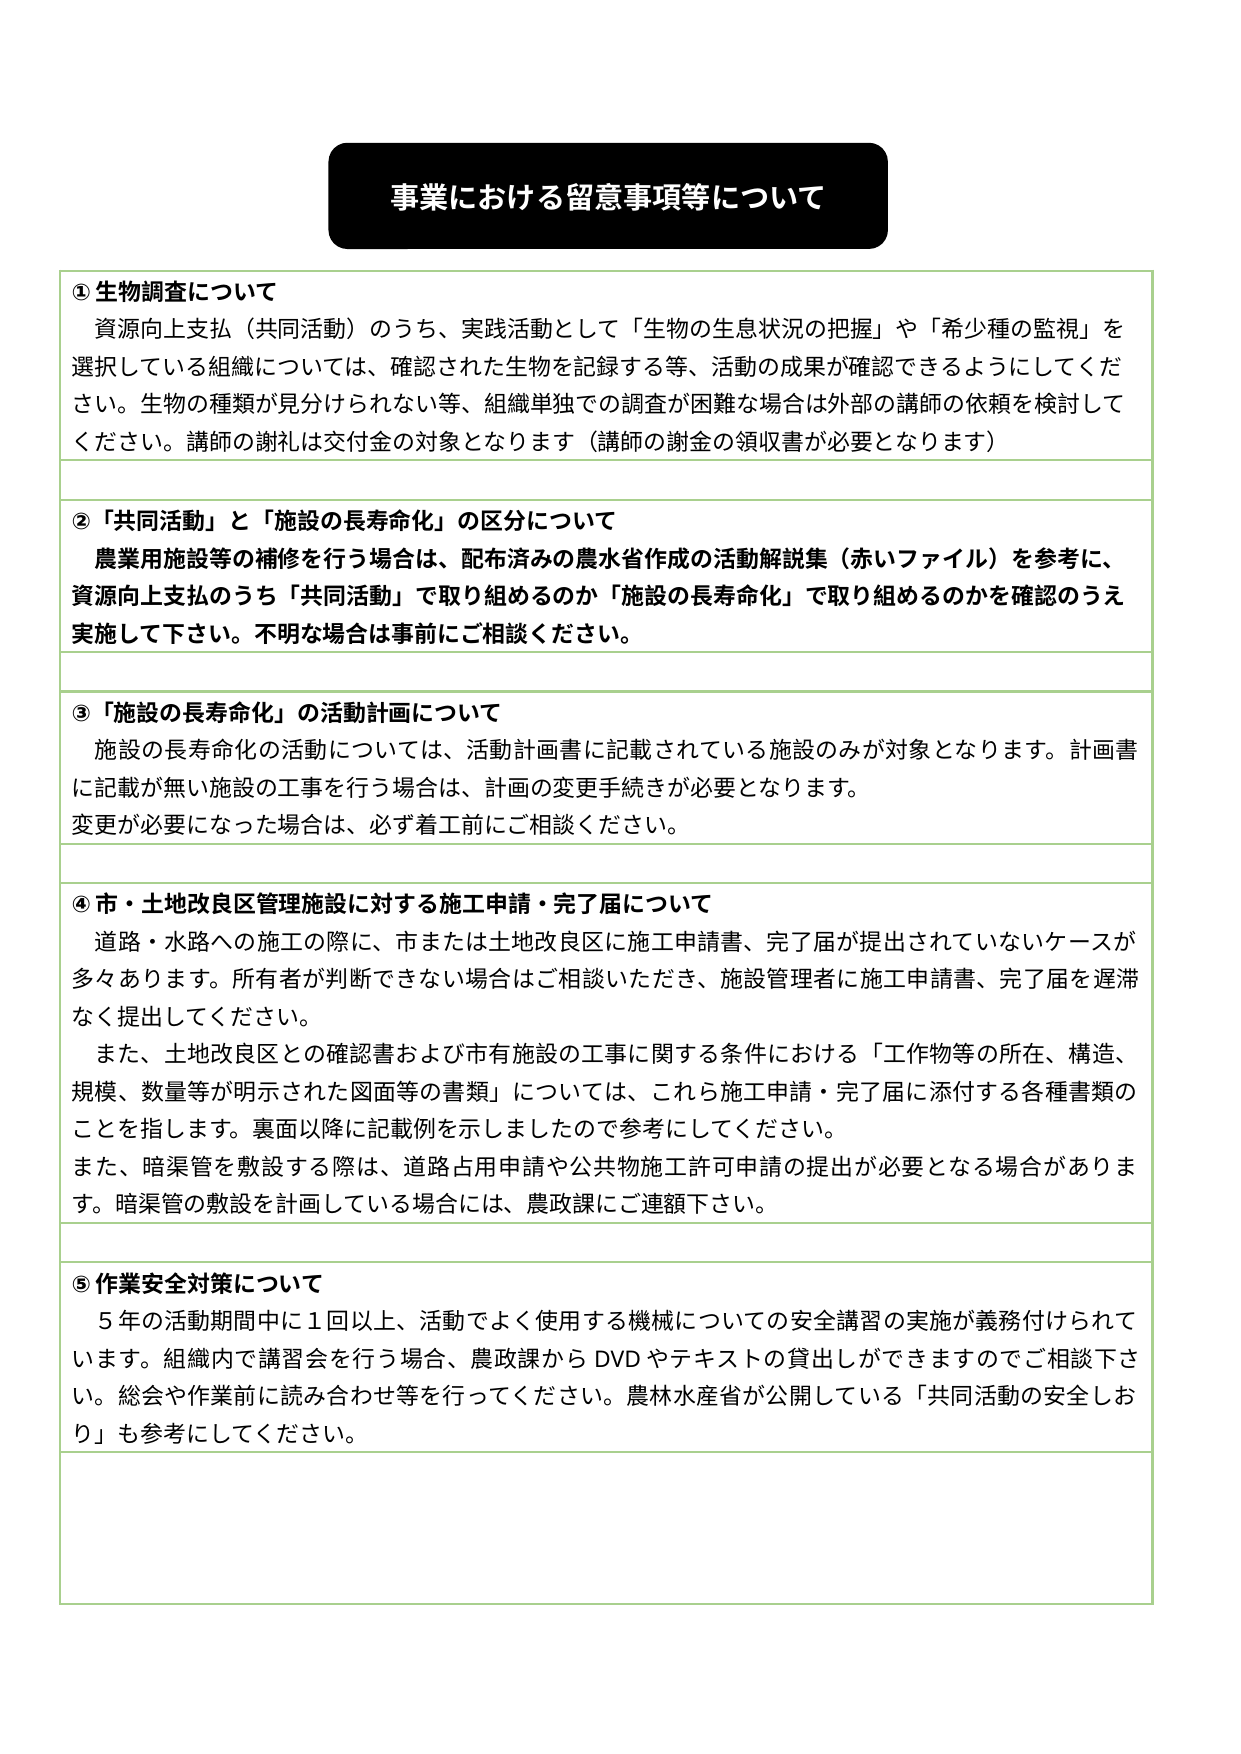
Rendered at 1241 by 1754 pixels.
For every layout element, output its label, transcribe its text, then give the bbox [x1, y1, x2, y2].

table_cell [61, 1453, 1151, 1603]
table_cell ②「共同活動」と「施設の長寿命化」の区分について 農業用施設等の補修を行う場合は、配布済みの農水省作成の活動解説集（赤いファイル）を参考に、資源向上支払のうち「共同活動」で取り組めるのか「施設の長寿命化」で取り組めるのかを確認のうえ実施して下さい。不明な場合は事前にご相談ください。 [61, 501, 1151, 651]
table_header ①生物調査について 資源向上支払（共同活動）のうち、実践活動として「生物の生息状況の把握」や「希少種の監視」を選択している組織については、確認された生物を記録する等、活動の成果が確認できるようにしてください。生物の種類が見分けられない等、組織単独での調査が困難な場合は外部の講師の依頼を検討してください。講師の謝礼は交付金の対象となります（講師の謝金の領収書が必要となります） [61, 272, 1151, 459]
table_cell [61, 845, 1151, 882]
table_cell [61, 653, 1151, 690]
table_cell [61, 1224, 1151, 1261]
table_cell ③「施設の長寿命化」の活動計画について 施設の長寿命化の活動については、活動計画書に記載されている施設のみが対象となります。計画書に記載が無い施設の工事を行う場合は、計画の変更手続きが必要となります。 変更が必要になった場合は、必ず着工前にご相談ください。 [61, 693, 1151, 842]
table_cell ④市・土地改良区管理施設に対する施工申請・完了届について 道路・水路への施工の際に、市または土地改良区に施工申請書、完了届が提出されていないケースが多々あります。所有者が判断できない場合はご相談いただき、施設管理者に施工申請書、完了届を遅滞なく提出してください。 また、土地改良区との確認書および市有施設の工事に関する条件における「工作物等の所在、構造、規模、数量等が明示された図面等の書類」については、これら施工申請・完了届に添付する各種書類のことを指します。裏面以降に記載例を示しましたので参考にしてください。 また、暗渠管を敷設する際は、道路占用申請や公共物施工許可申請の提出が必要となる場合があります。暗渠管の敷設を計画している場合には、農政課にご連額下さい。 [61, 884, 1151, 1222]
table_cell ⑤作業安全対策について ５年の活動期間中に１回以上、活動でよく使用する機械についての安全講習の実施が義務付けられています。組織内で講習会を行う場合、農政課からDVDやテキストの貸出しができますのでご相談下さい。総会や作業前に読み合わせ等を行ってください。農林水産省が公開している「共同活動の安全しおり」も参考にしてください。 [61, 1263, 1151, 1451]
table_cell [61, 461, 1151, 499]
